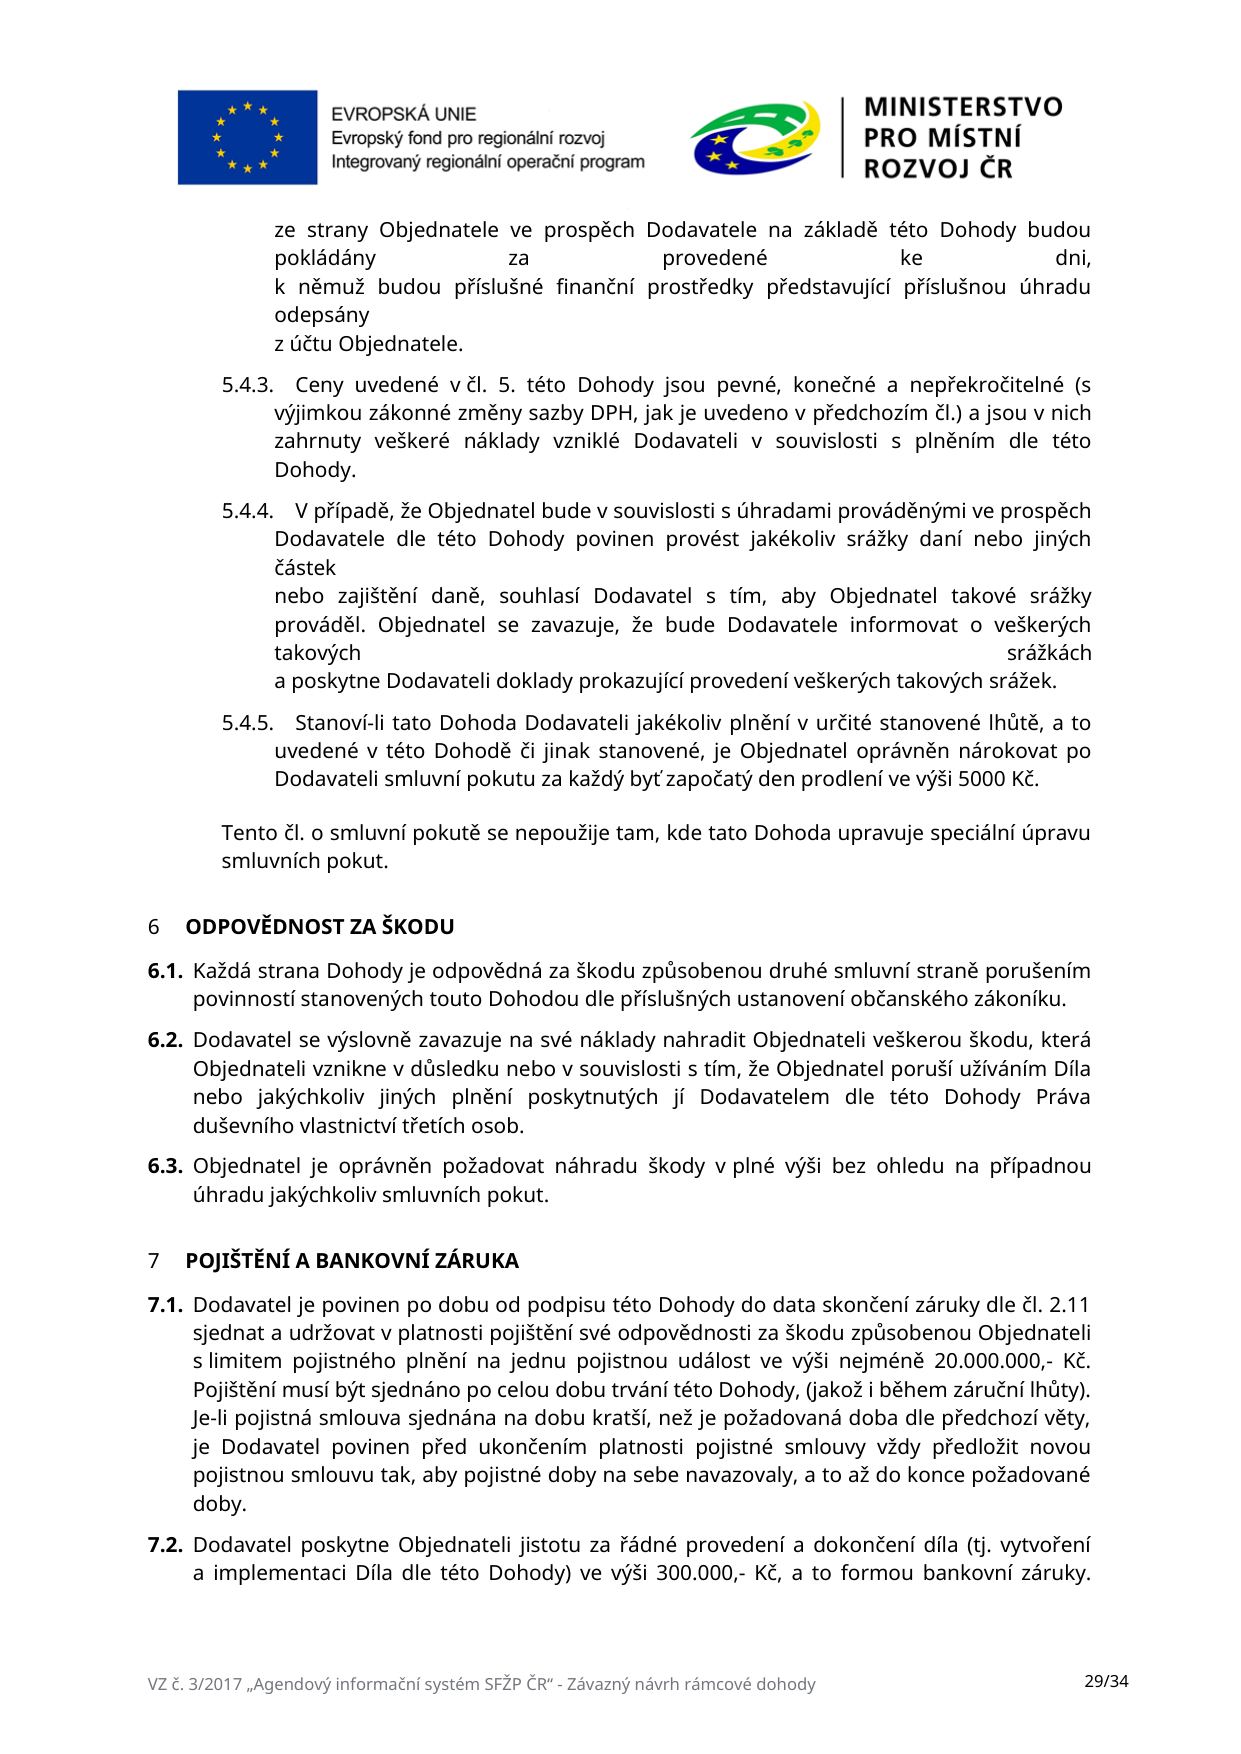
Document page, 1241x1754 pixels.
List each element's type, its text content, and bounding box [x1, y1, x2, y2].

text V případě, že Objednatel bude v souvislosti s úhradami prováděnými ve prospěch Dodavatele dle této Dohody povinen provést jakékoliv srážky daní nebo jiných částek nebo zajištění daně, souhlasí Dodavatel s tím, aby Objednatel takové srážky prováděl. Objednatel se zavazuje, že bude Dodavatele informovat o veškerých takových srážkách a poskytne Dodavateli doklady prokazující provedení veškerých takových srážek. [222, 496, 1092, 695]
text Dodavatel se výslovně zavazuje na své náklady nahradit Objednateli veškerou škodu, která Objednateli vznikne v důsledku nebo v souvislosti s tím, že Objednatel poruší užíváním Díla nebo jakýchkoliv jiných plnění poskytnutých jí Dodavatelem dle této Dohody Práva duševního vlastnictví třetích osob. [148, 1025, 1092, 1139]
text Ceny uvedené v čl. 5. této Dohody jsou pevné, konečné a nepřekročitelné (s výjimkou zákonné změny sazby DPH, jak je uvedeno v předchozím čl.) a jsou v nich zahrnuty veškeré náklady vzniklé Dodavateli v souvislosti s plněním dle této Dohody. [222, 370, 1092, 483]
text Každá strana Dohody je odpovědná za škodu způsobenou druhé smluvní straně porušením povinností stanovených touto Dohodou dle příslušných ustanovení občanského zákoníku. [148, 956, 1092, 1013]
text pojištění a bankovní záruka [148, 1246, 1092, 1274]
text Stanoví-li tato Dohoda Dodavateli jakékoliv plnění v určité stanovené lhůtě, a to uvedené v této Dohodě či jinak stanovené, je Objednatel oprávněn nárokovat po Dodavateli smluvní pokutu za každý byť započatý den prodlení ve výši 5000 Kč. [222, 708, 1092, 793]
picture [147, 59, 1093, 216]
text Tento čl. o smluvní pokutě se nepoužije tam, kde tato Dohoda upravuje speciální úpravu smluvních pokut. [221, 818, 1092, 875]
text Dodavatel je povinen po dobu od podpisu této Dohody do data skončení záruky dle čl. 2.11 sjednat a udržovat v platnosti pojištění své odpovědnosti za škodu způsobenou Objednateli s limitem pojistného plnění na jednu pojistnou událost ve výši nejméně 20.000.000,- Kč. Pojištění musí být sjednáno po celou dobu trvání této Dohody, (jakož i během záruční lhůty). Je-li pojistná smlouva sjednána na dobu kratší, než je požadovaná doba dle předchozí věty, je Dodavatel povinen před ukončením platnosti pojistné smlouvy vždy předložit novou pojistnou smlouvu tak, aby pojistné doby na sebe navazovaly, a to až do konce požadované doby. [148, 1290, 1092, 1517]
text odpovědnost za škodu [148, 912, 1092, 941]
text Objednatel je oprávněn požadovat náhradu škody v plné výši bez ohledu na případnou úhradu jakýchkoliv smluvních pokut. [148, 1152, 1092, 1208]
